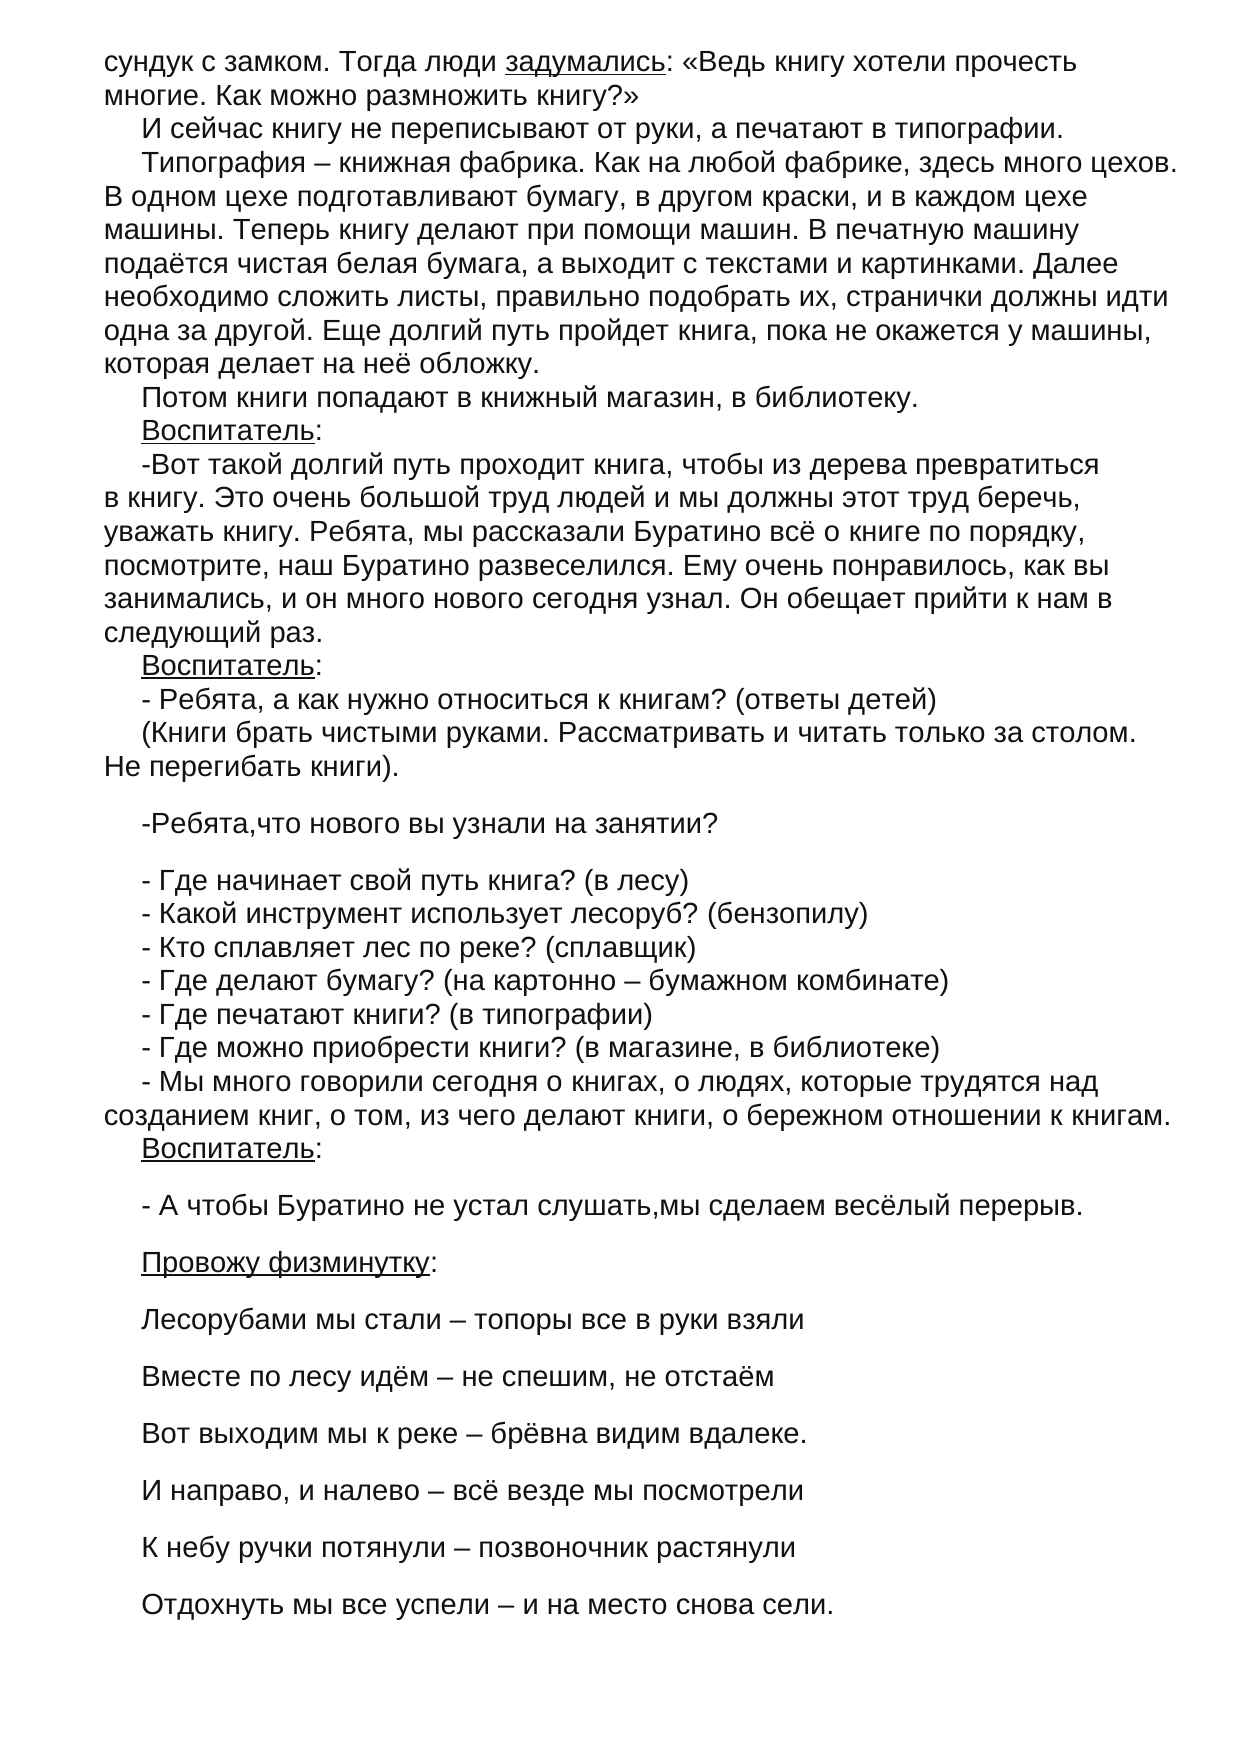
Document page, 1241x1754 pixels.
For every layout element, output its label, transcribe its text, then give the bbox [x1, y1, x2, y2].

text - А чтобы Буратино не устал слушать,мы сделаем весёлый перерыв. [103, 1188, 1181, 1222]
text Типография – книжная фабрика. Как на любой фабрике, здесь много цехов. В одном цехе подготавливают бумагу, в другом краски, и в каждом цехе машины. Теперь книгу делают при помощи машин. В печатную машину подаётся чистая белая бумага, а выходит с текстами и картинками. Далее необходимо сложить листы, правильно подобрать их, странички должны идти одна за другой. Еще долгий путь пройдет книга, пока не окажется у машины, которая делает на неё обложку. [103, 145, 1181, 380]
text - Где делают бумагу? (на картонно – бумажном комбинате) [103, 963, 1181, 997]
text (Книги брать чистыми руками. Рассматривать и читать только за столом. Не перегибать книги). [103, 715, 1181, 782]
text Потом книги попадают в книжный магазин, в библиотеку. [103, 380, 1181, 413]
text Вот выходим мы к реке – брёвна видим вдалеке. [103, 1416, 1181, 1449]
text -Вот такой долгий путь проходит книга, чтобы из дерева превратиться в книгу. Это очень большой труд людей и мы должны этот труд беречь, уважать книгу. Ребята, мы рассказали Буратино всё о книге по порядку, посмотрите, наш Буратино развеселился. Ему очень понравилось, как вы занимались, и он много нового сегодня узнал. Он обещает прийти к нам в следующий раз. [103, 447, 1181, 648]
text - Где печатают книги? (в типографии) [103, 997, 1181, 1030]
text Лесорубами мы стали – топоры все в руки взяли [103, 1302, 1181, 1336]
text - Кто сплавляет лес по реке? (сплавщик) [103, 930, 1181, 963]
text Воспитатель: [103, 648, 1181, 682]
text Провожу физминутку: [103, 1245, 1181, 1278]
text И направо, и налево – всё везде мы посмотрели [103, 1473, 1181, 1506]
text - Мы много говорили сегодня о книгах, о людях, которые трудятся над созданием книг, о том, из чего делают книги, о бережном отношении к книгам. [103, 1064, 1181, 1131]
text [103, 44, 1181, 111]
text -Ребята,что нового вы узнали на занятии? [103, 806, 1181, 839]
text Отдохнуть мы все успели – и на место снова сели. [103, 1587, 1181, 1620]
text Воспитатель: [103, 1131, 1181, 1164]
text - Какой инструмент использует лесоруб? (бензопилу) [103, 896, 1181, 930]
text - Где начинает свой путь книга? (в лесу) [103, 863, 1181, 896]
text Вместе по лесу идём – не спешим, не отстаём [103, 1359, 1181, 1392]
text - Где можно приобрести книги? (в магазине, в библиотеке) [103, 1030, 1181, 1064]
text И сейчас книгу не переписывают от руки, а печатают в типографии. [103, 111, 1181, 145]
text К небу ручки потянули – позвоночник растянули [103, 1530, 1181, 1563]
text Воспитатель: [103, 413, 1181, 447]
text - Ребята, а как нужно относиться к книгам? (ответы детей) [103, 682, 1181, 715]
